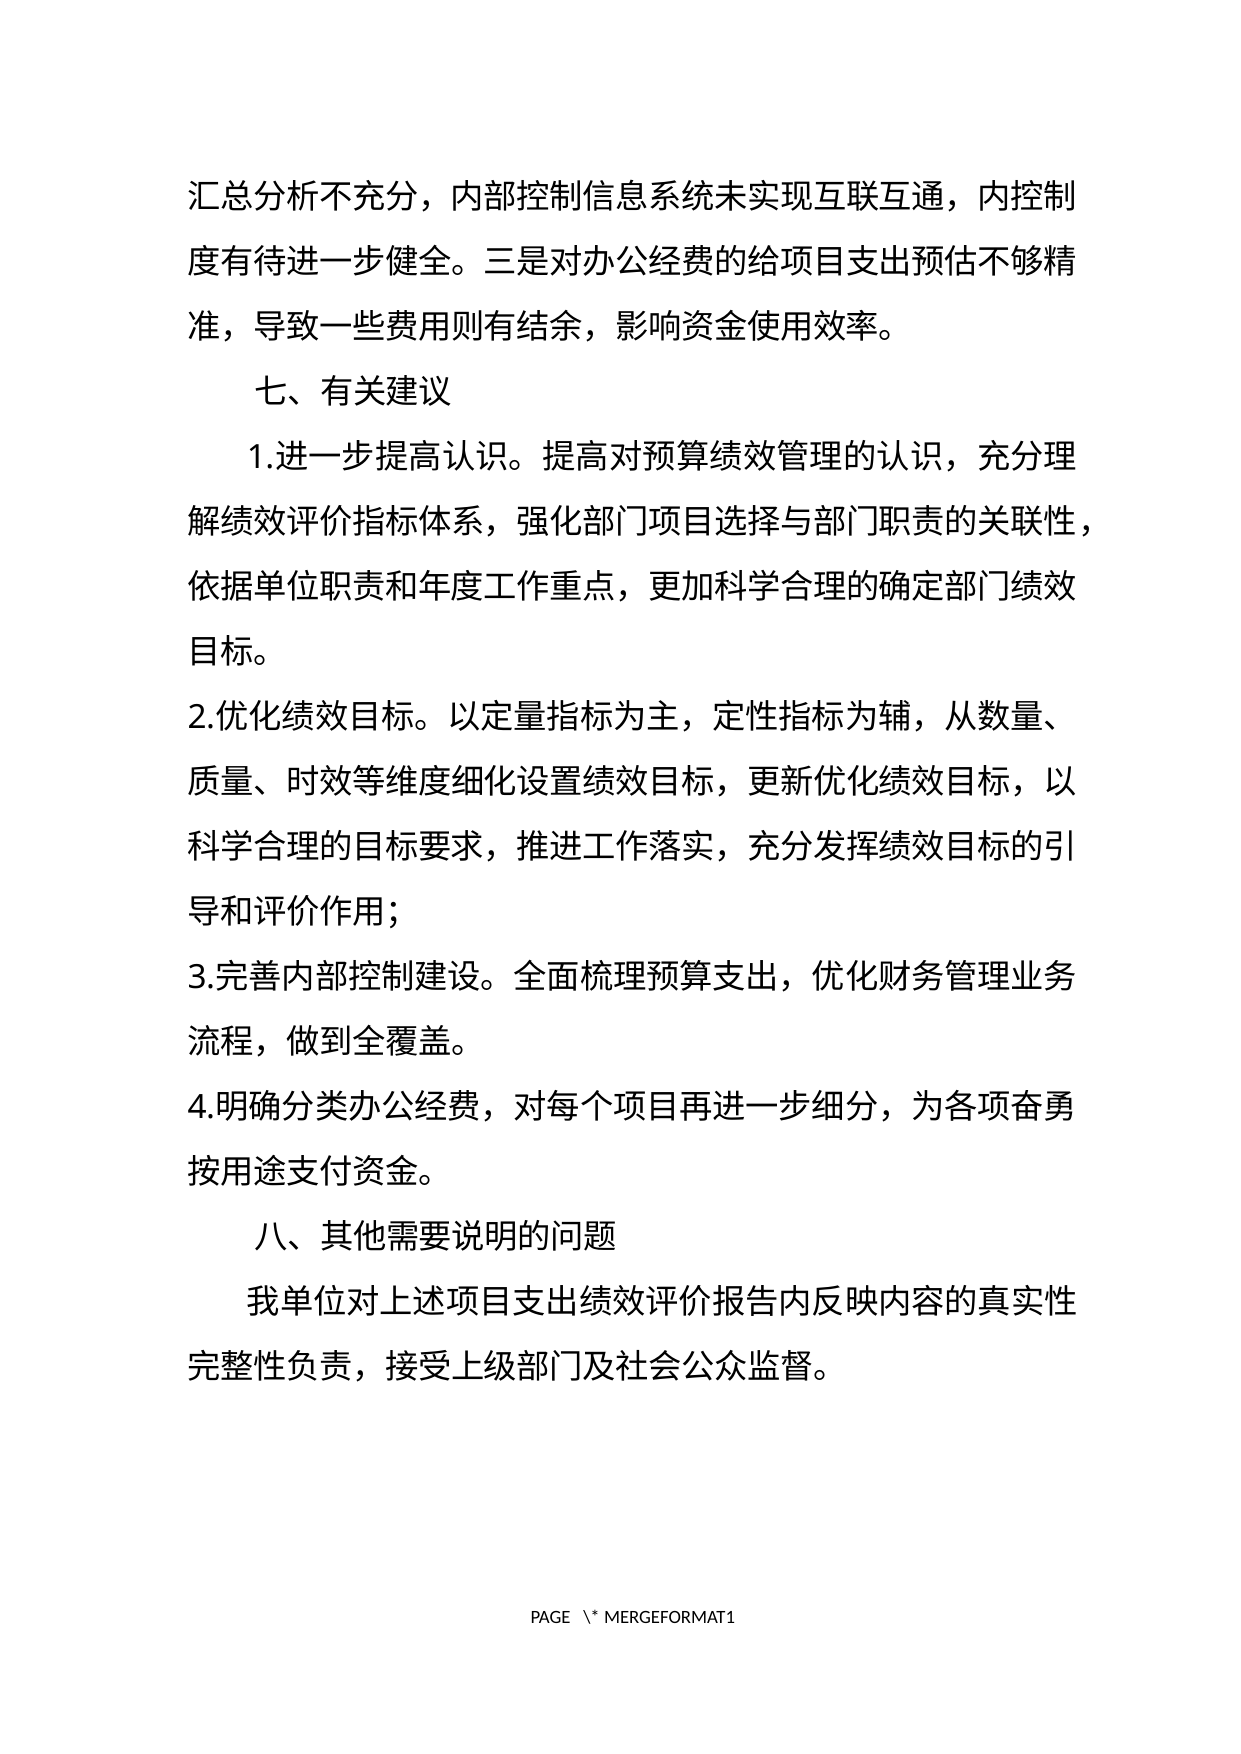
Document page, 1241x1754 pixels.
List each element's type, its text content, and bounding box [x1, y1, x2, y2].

text 我单位对上述项目支出绩效评价报告内反映内容的真实性、完整性负责，接受上级部门及社会公众监督。 [187, 1267, 1078, 1397]
text 1.进一步提高认识。提高对预算绩效管理的认识，充分理解绩效评价指标体系，强化部门项目选择与部门职责的关联性，依据单位职责和年度工作重点，更加科学合理的确定部门绩效目标。 2.优化绩效目标。以定量指标为主，定性指标为辅，从数量、质量、时效等维度细化设置绩效目标，更新优化绩效目标，以科学合理的目标要求，推进工作落实，充分发挥绩效目标的引导和评价作用； 3.完善内部控制建设。全面梳理预算支出，优化财务管理业务流程，做到全覆盖。 4.明确分类办公经费，对每个项目再进一步细分，为各项奋勇按用途支付资金。 [187, 422, 1078, 1202]
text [187, 162, 1078, 357]
text 七、有关建议 [187, 357, 1078, 422]
text 八、其他需要说明的问题 [187, 1202, 1078, 1267]
